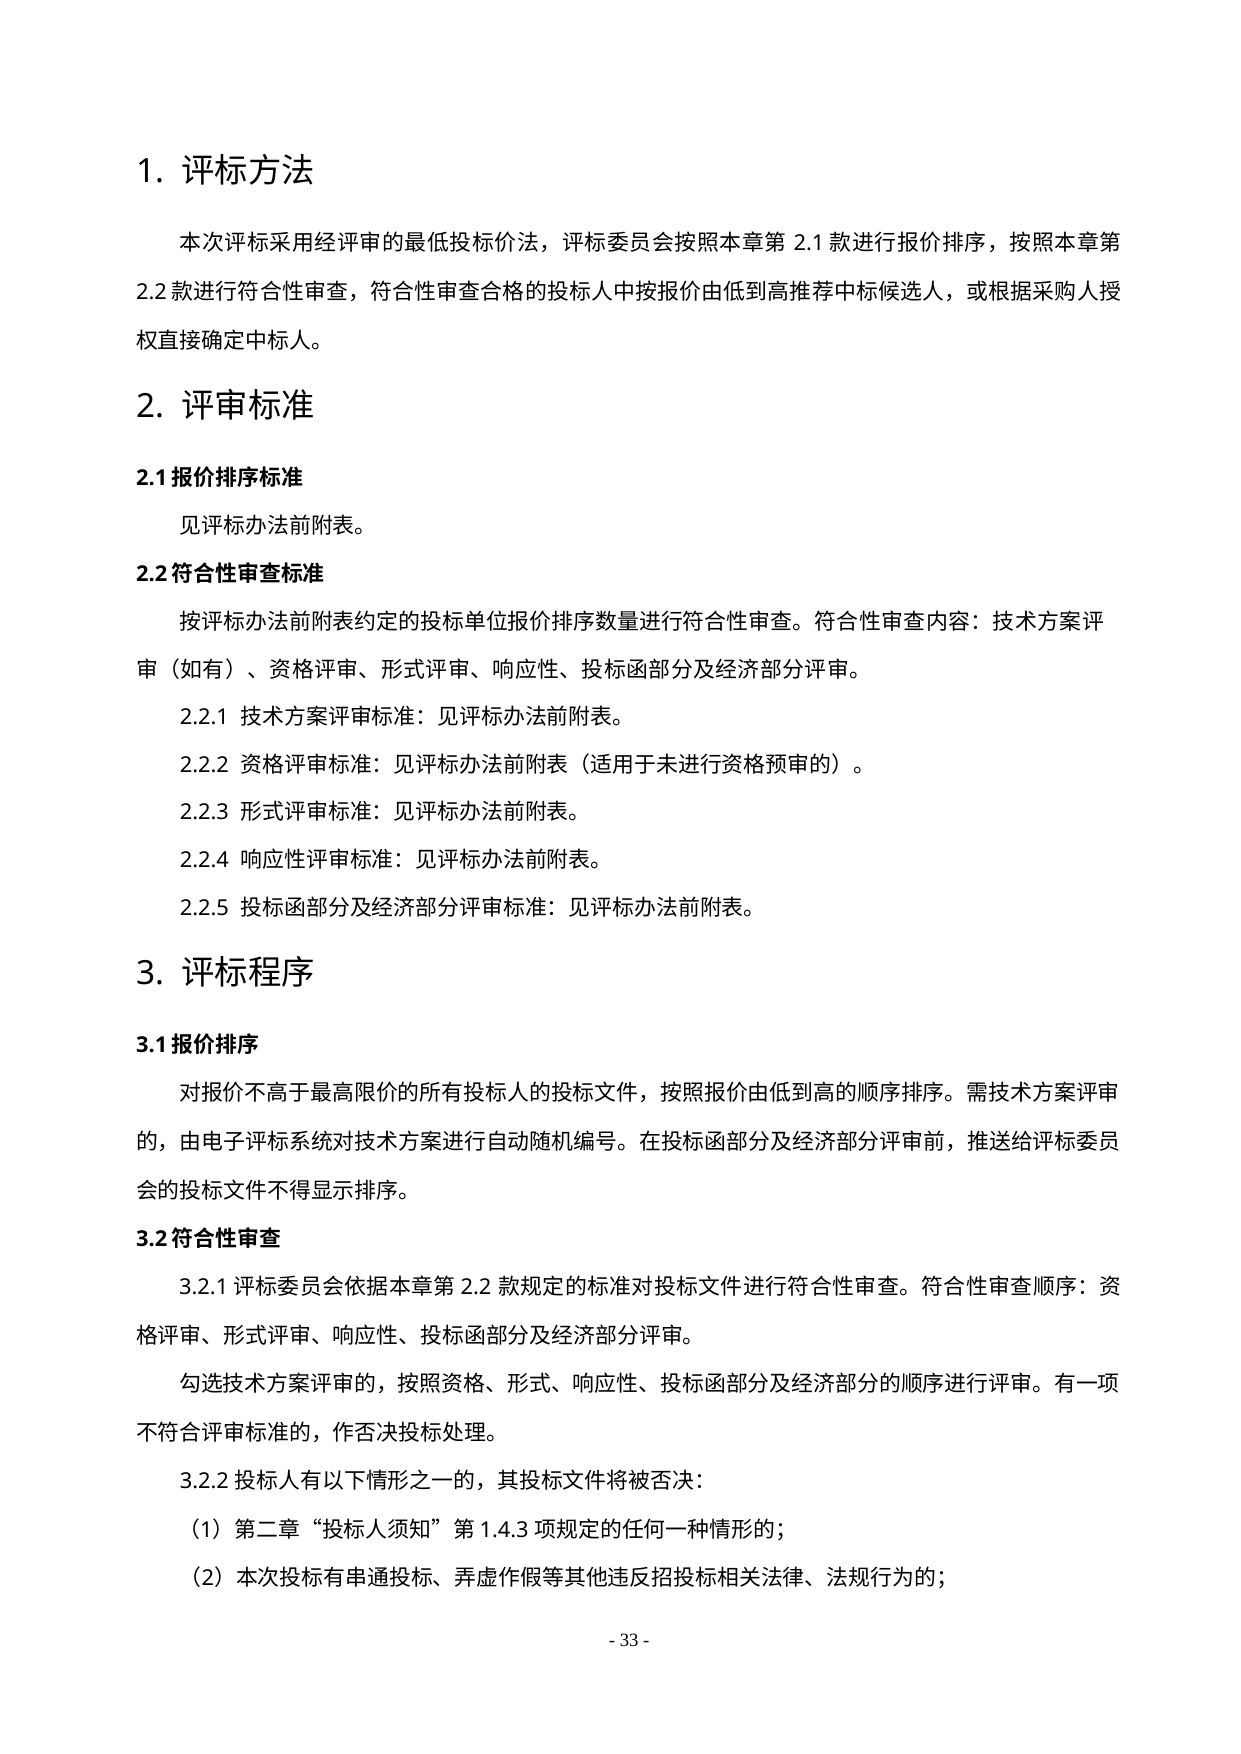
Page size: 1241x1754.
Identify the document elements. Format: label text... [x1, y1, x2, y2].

text 对报价不高于最高限价的所有投标人的投标文件，按照报价由低到高的顺序排序。需技术方案评审的，由电子评标系统对技术方案进行自动随机编号。在投标函部分及经济部分评审前，推送给评标委员会的投标文件不得显示排序。 [136, 1075, 1122, 1205]
text 2.2.5 投标函部分及经济部分评审标准：见评标办法前附表。 [136, 889, 1122, 921]
subtitle 1. 评标方法 [136, 136, 1122, 201]
text 勾选技术方案评审的，按照资格、形式、响应性、投标函部分及经济部分的顺序进行评审。有一项不符合评审标准的，作否决投标处理。 [136, 1366, 1122, 1447]
text 2.2.3 形式评审标准：见评标办法前附表。 [136, 794, 1122, 826]
text 2.2.2 资格评审标准：见评标办法前附表（适用于未进行资格预审的）。 [136, 747, 1122, 778]
text 2.2.1 技术方案评审标准：见评标办法前附表。 [136, 699, 1122, 731]
text （1）第二章“投标人须知”第1.4.3 项规定的任何一种情形的； [136, 1511, 1122, 1544]
text 3.2.1评标委员会依据本章第2.2 款规定的标准对投标文件进行符合性审查。符合性审查顺序：资格评审、形式评审、响应性、投标函部分及经济部分评审。 [136, 1269, 1122, 1350]
subtitle 2.1报价排序标准 [136, 460, 1122, 492]
text 按评标办法前附表约定的投标单位报价排序数量进行符合性审查。符合性审查内容：技术方案评审（如有）、资格评审、形式评审、响应性、投标函部分及经济部分评审。 [136, 604, 1122, 683]
text （2）本次投标有串通投标、弄虚作假等其他违反招投标相关法律、法规行为的； [136, 1560, 1122, 1592]
subtitle 2. 评审标准 [136, 371, 1122, 436]
subtitle 2.2符合性审查标准 [136, 556, 1122, 588]
subtitle 3.2符合性审查 [136, 1221, 1122, 1253]
subtitle 3. 评标程序 [136, 937, 1122, 1002]
text 2.2.4 响应性评审标准：见评标办法前附表。 [136, 842, 1122, 874]
text 3.2.2 投标人有以下情形之一的，其投标文件将被否决： [136, 1463, 1122, 1496]
subtitle 3.1报价排序 [136, 1026, 1122, 1059]
text 本次评标采用经评审的最低投标价法，评标委员会按照本章第2.1款进行报价排序，按照本章第2.2款进行符合性审查，符合性审查合格的投标人中按报价由低到高推荐中标候选人，或根据采购人授权直接确定中标人。 [136, 225, 1122, 355]
text 见评标办法前附表。 [136, 508, 1122, 540]
